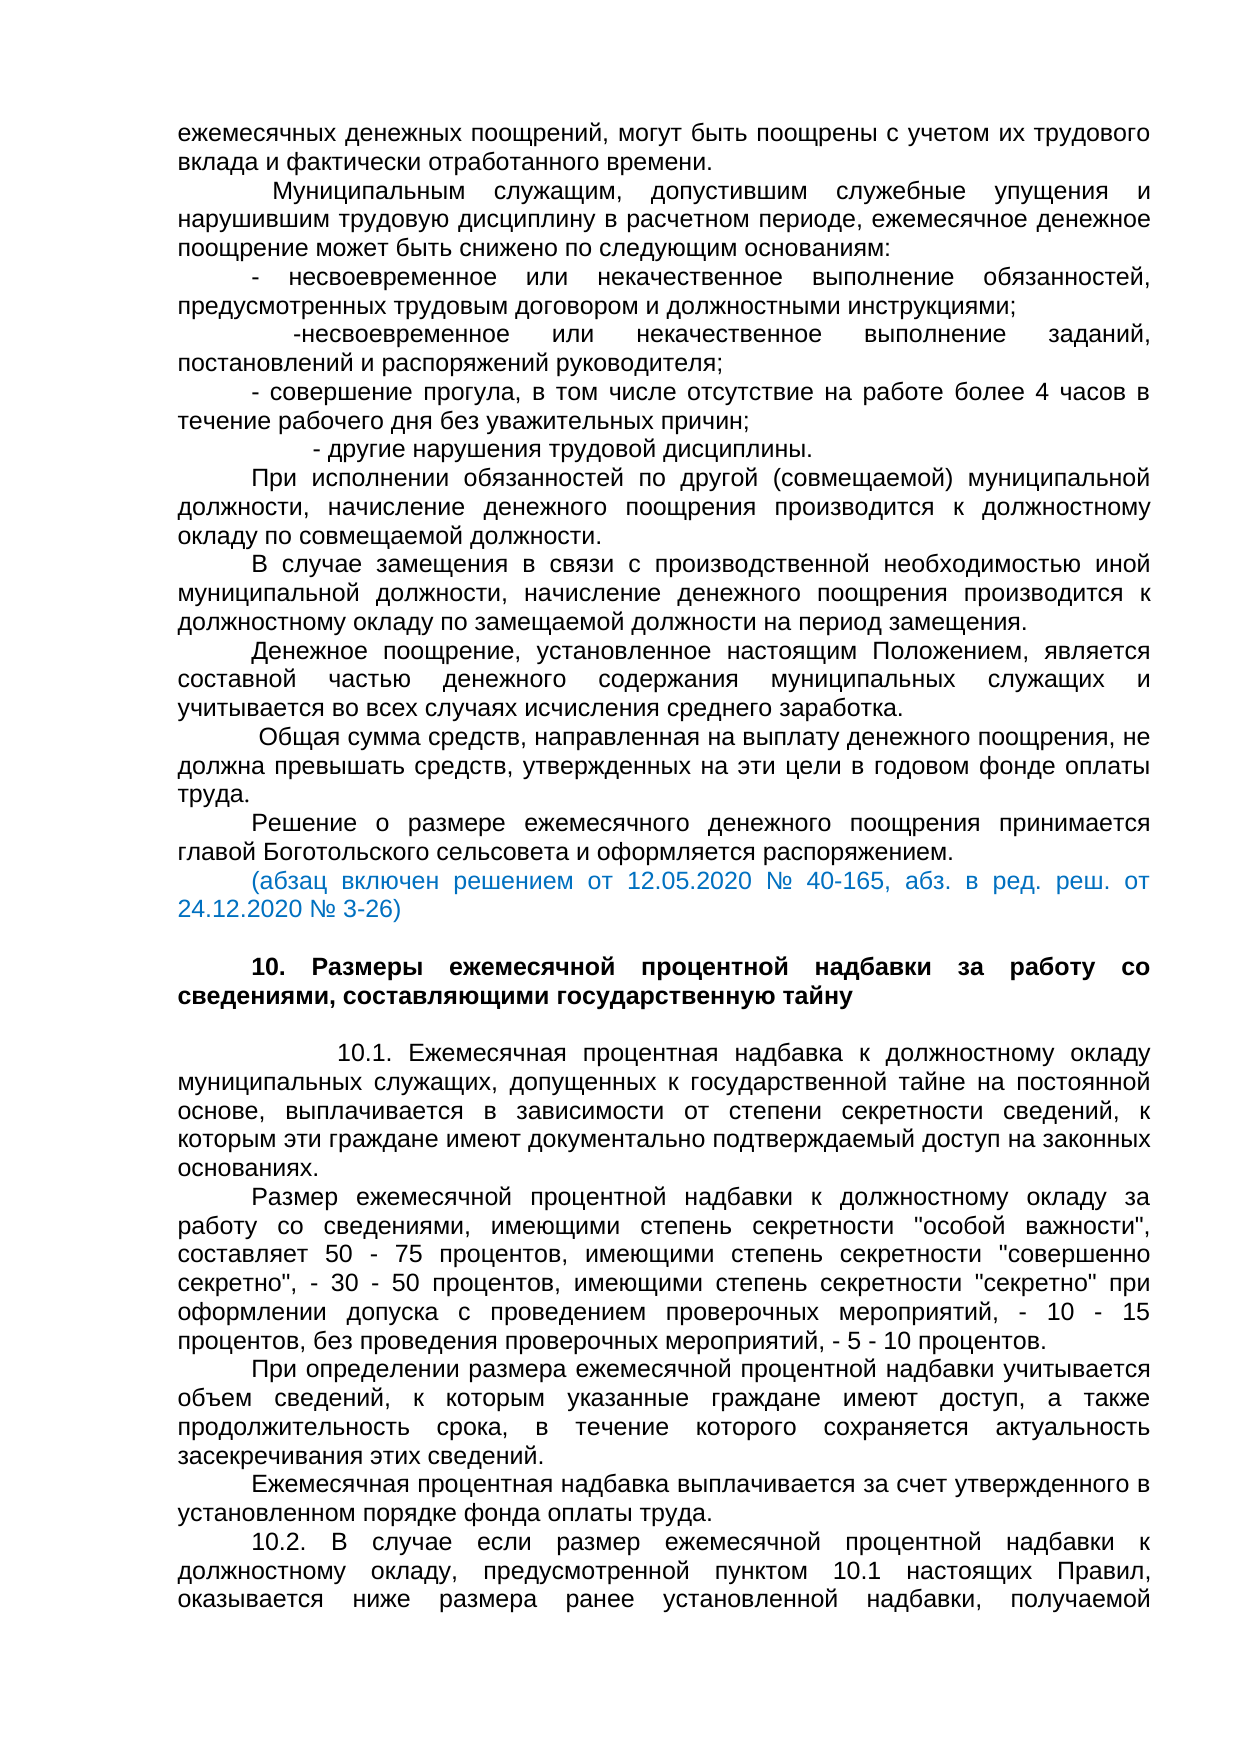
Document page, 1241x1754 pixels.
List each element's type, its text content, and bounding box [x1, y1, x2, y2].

text 10. Размеры ежемесячной процентной надбавки за работу со сведениями, составляющими государственную тайну [177, 952, 1152, 1009]
text Размер ежемесячной процентной надбавки к должностному окладу за работу со сведениями, имеющими степень секретности "особой важности", составляет 50 - 75 процентов, имеющими степень секретности "совершенно секретно", - 30 - 50 процентов, имеющими степень секретности "секретно" при оформлении допуска с проведением проверочных мероприятий, - 10 - 15 процентов, без проведения проверочных мероприятий, - 5 - 10 процентов. [177, 1182, 1152, 1354]
text - несвоевременное или некачественное выполнение обязанностей, предусмотренных трудовым договором и должностными инструкциями; [177, 262, 1152, 319]
text При исполнении обязанностей по другой (совмещаемой) муниципальной должности, начисление денежного поощрения производится к должностному окладу по совмещаемой должности. [177, 463, 1152, 549]
text Решение о размере ежемесячного денежного поощрения принимается главой Боготольского сельсовета и оформляется распоряжением. [177, 808, 1152, 866]
text Муниципальным служащим, допустившим служебные упущения и нарушившим трудовую дисциплину в расчетном периоде, ежемесячное денежное поощрение может быть снижено по следующим основаниям: [177, 176, 1152, 262]
text - совершение прогула, в том числе отсутствие на работе более 4 часов в течение рабочего дня без уважительных причин; [177, 377, 1152, 434]
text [177, 118, 1152, 176]
text В случае замещения в связи с производственной необходимостью иной муниципальной должности, начисление денежного поощрения производится к должностному окладу по замещаемой должности на период замещения. [177, 549, 1152, 636]
text -несвоевременное или некачественное выполнение заданий, постановлений и распоряжений руководителя; [177, 319, 1152, 377]
text (абзац включен решением от 12.05.2020 № 40-165, абз. в ред. реш. от 24.12.2020 № 3-26) [177, 866, 1152, 923]
text Денежное поощрение, установленное настоящим Положением, является составной частью денежного содержания муниципальных служащих и учитывается во всех случаях исчисления среднего заработка. [177, 636, 1152, 722]
text При определении размера ежемесячной процентной надбавки учитывается объем сведений, к которым указанные граждане имеют доступ, а также продолжительность срока, в течение которого сохраняется актуальность засекречивания этих сведений. [177, 1354, 1152, 1469]
text Общая сумма средств, направленная на выплату денежного поощрения, не должна превышать средств, утвержденных на эти цели в годовом фонде оплаты труда. [177, 722, 1152, 808]
text Ежемесячная процентная надбавка выплачивается за счет утвержденного в установленном порядке фонда оплаты труда. [177, 1469, 1152, 1527]
text - другие нарушения трудовой дисциплины. [225, 434, 1152, 463]
text 10.1. Ежемесячная процентная надбавка к должностному окладу муниципальных служащих, допущенных к государственной тайне на постоянной основе, выплачивается в зависимости от степени секретности сведений, к которым эти граждане имеют документально подтверждаемый доступ на законных основаниях. [177, 1038, 1152, 1182]
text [177, 1527, 1152, 1613]
